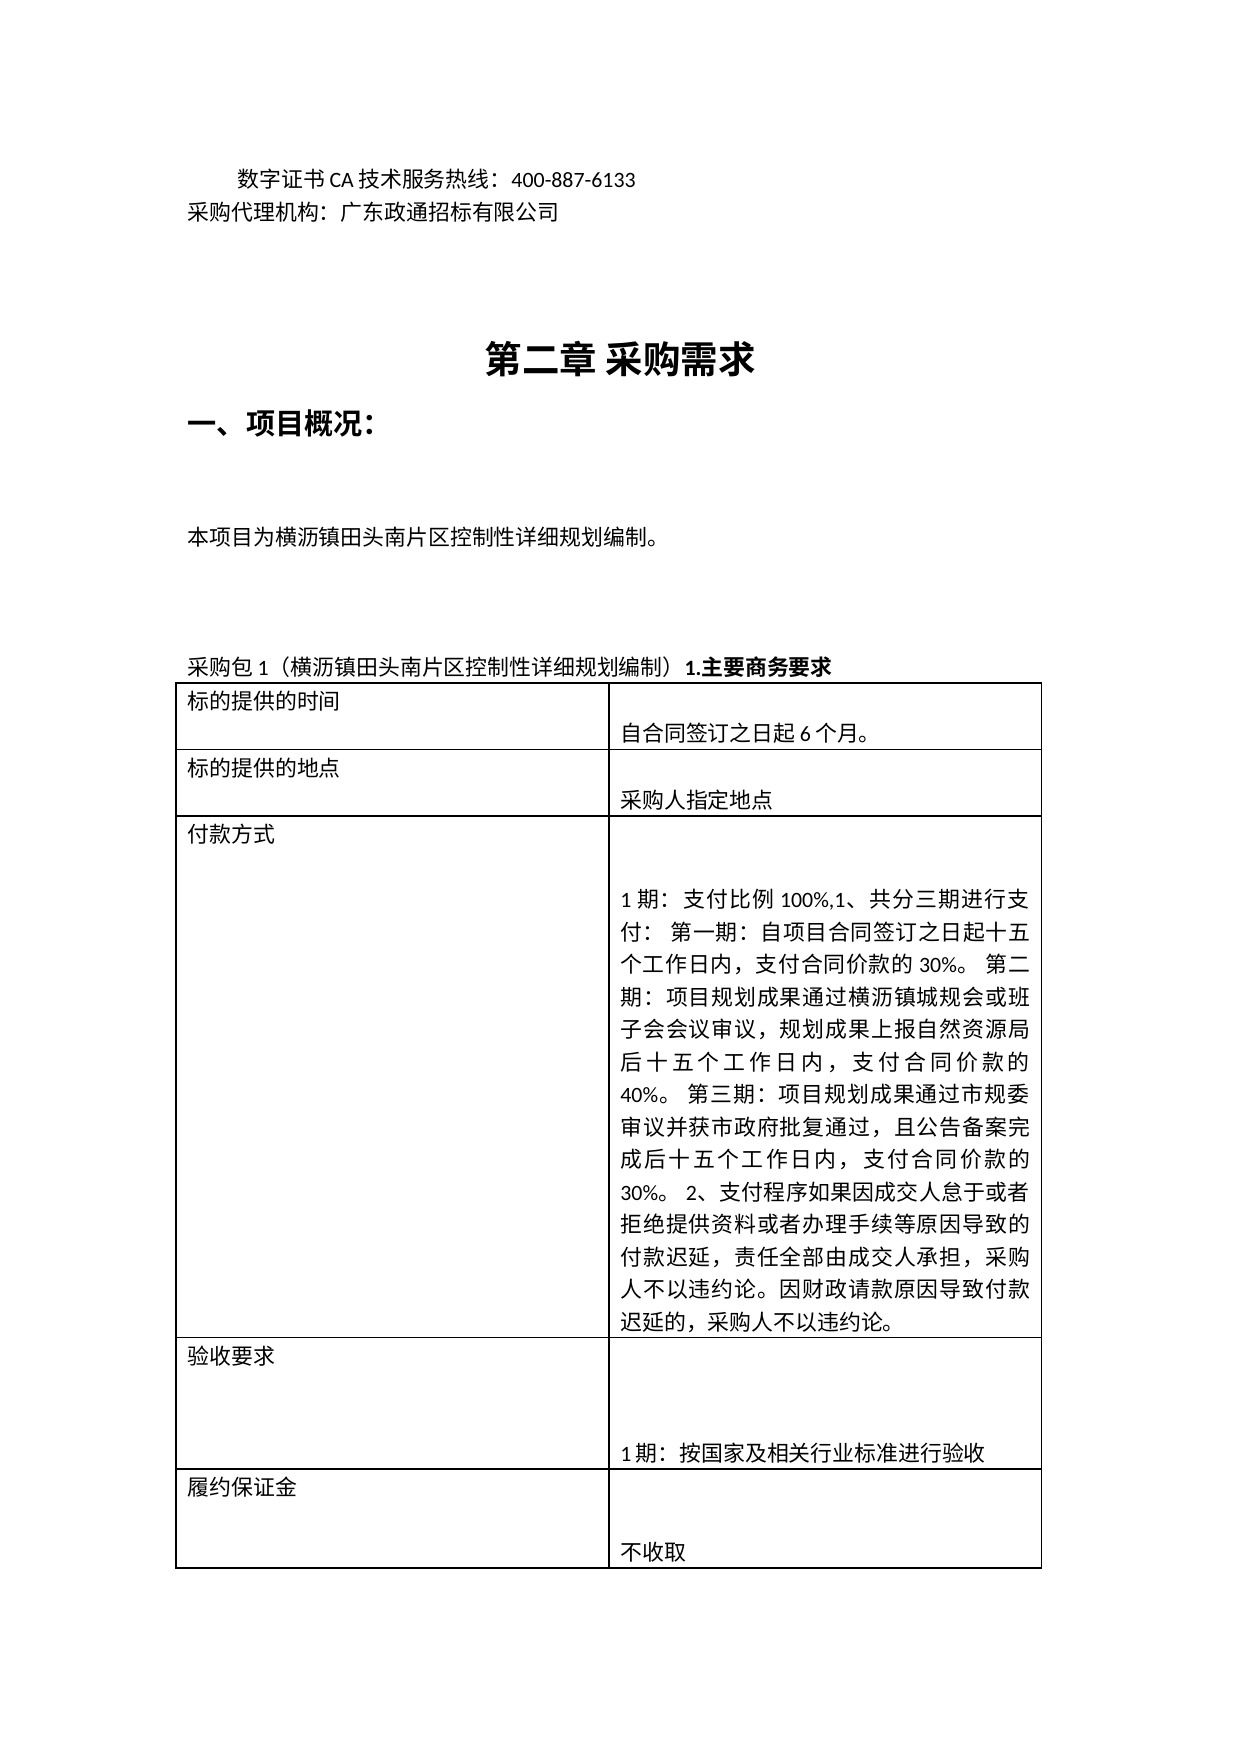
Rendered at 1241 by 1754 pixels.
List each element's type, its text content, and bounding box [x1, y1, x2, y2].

table_cell 履约保证金 [177, 1470, 608, 1567]
text 第二章 采购需求 [187, 324, 1053, 389]
table_cell 1期：支付比例100%,1、共分三期进行支付： 第一期：自项目合同签订之日起十五个工作日内，支付合同价款的30%。 第二期：项目规划成果通过横沥镇城规会或班子会会议审议，规划成果上报自然资源局后十五个工作日内，支付合同价款的40%。 第三期：项目规划成果通过市规委审议并获市政府批复通过，且公告备案完成后十五个工作日内，支付合同价款的30%。 2、支付程序如果因成交人怠于或者拒绝提供资料或者办理手续等原因导致的付款迟延，责任全部由成交人承担，采购人不以违约论。因财政请款原因导致付款迟延的，采购人不以违约论。 [610, 817, 1041, 1337]
table_header 标的提供的时间 [177, 684, 608, 748]
text 一、项目概况： [187, 389, 1053, 454]
table_cell 验收要求 [177, 1338, 608, 1468]
table_cell 不收取 [610, 1470, 1041, 1567]
text 采购代理机构：广东政通招标有限公司 [187, 194, 1053, 227]
table_cell 付款方式 [177, 817, 608, 1337]
text 采购包1（横沥镇田头南片区控制性详细规划编制）1.主要商务要求 [187, 649, 1053, 682]
text 数字证书CA技术服务热线：400-887-6133 [187, 162, 1053, 194]
table_cell 1期：按国家及相关行业标准进行验收 [610, 1338, 1041, 1468]
text 本项目为横沥镇田头南片区控制性详细规划编制。 [187, 519, 1053, 552]
table_cell 采购人指定地点 [610, 750, 1041, 815]
table_header 自合同签订之日起6个月。 [610, 684, 1041, 748]
table_cell 标的提供的地点 [177, 750, 608, 815]
